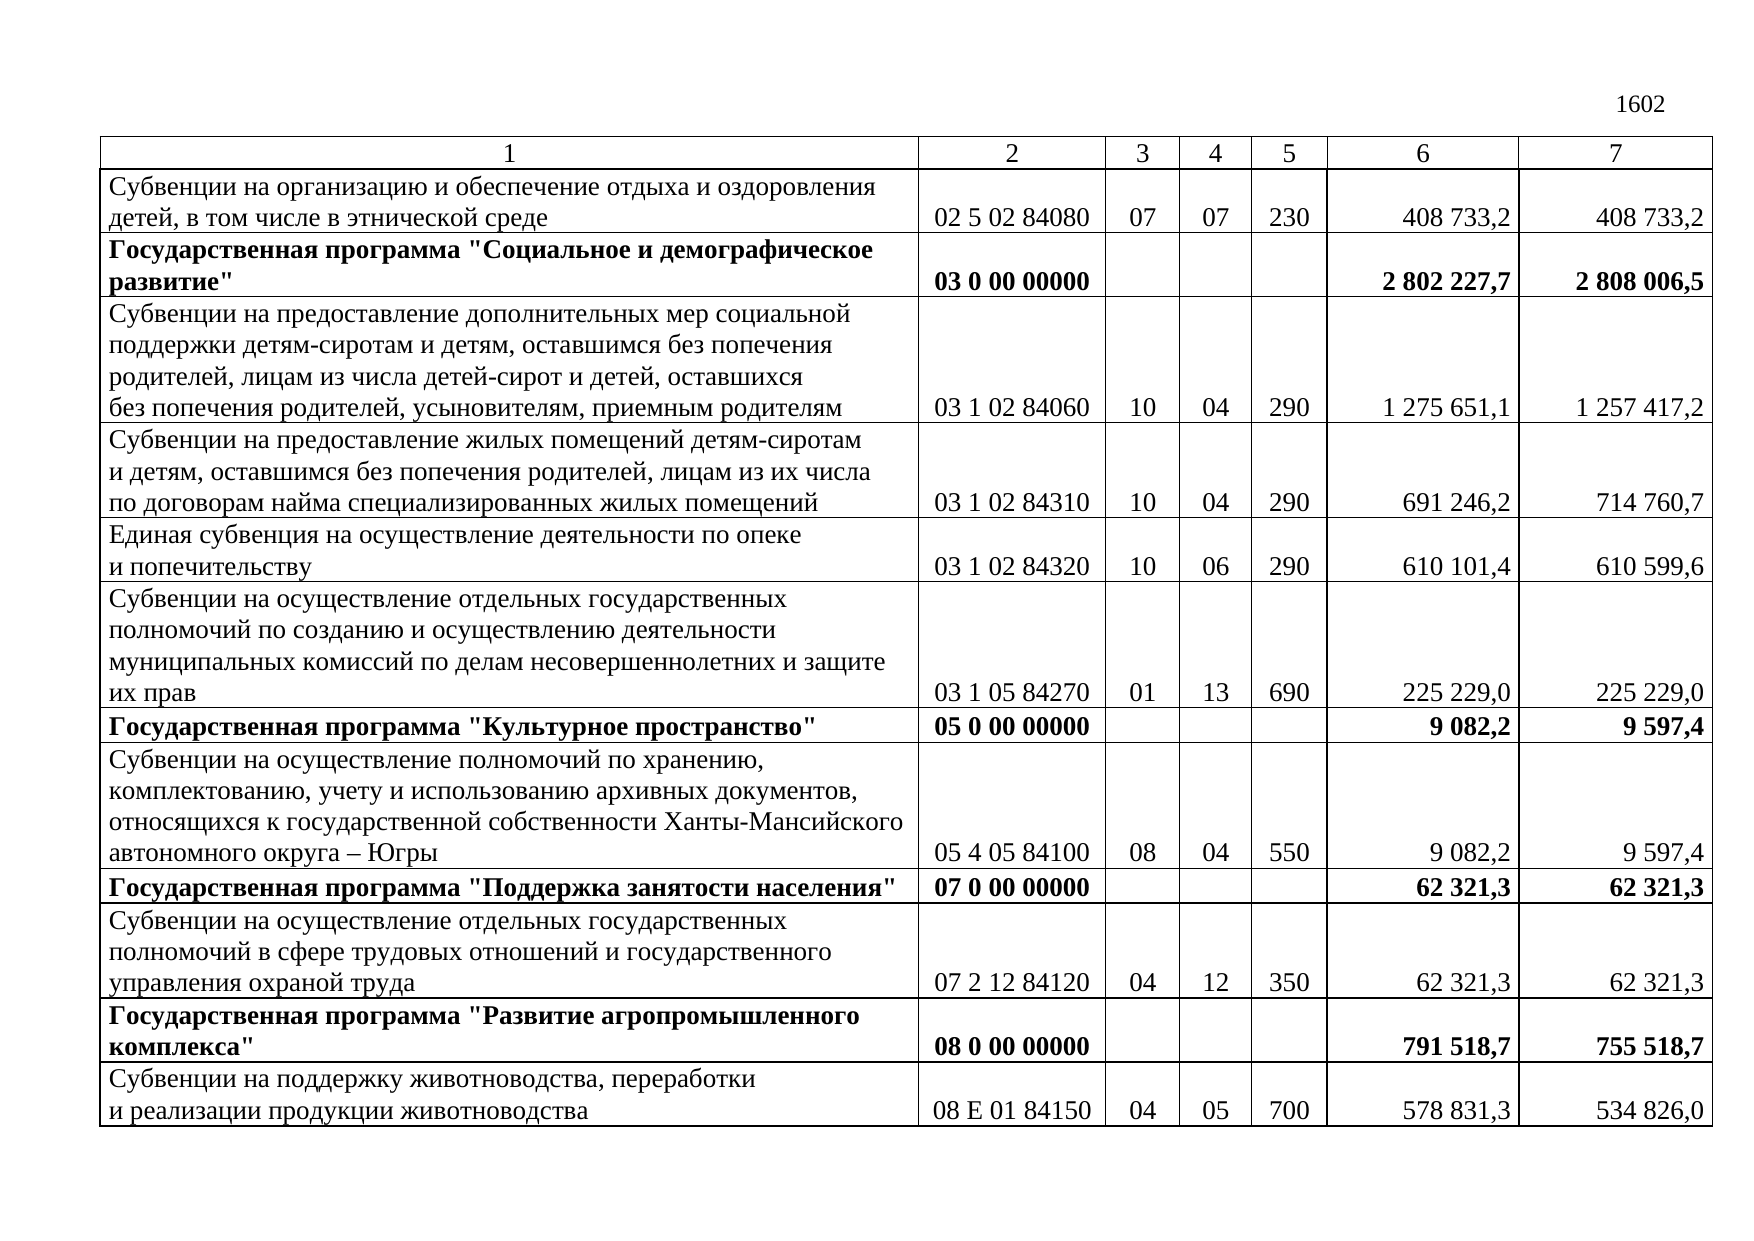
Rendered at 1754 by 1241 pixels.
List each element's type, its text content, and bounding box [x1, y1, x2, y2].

table_cell 408 733,2 [1328, 170, 1518, 232]
table_cell 9 082,2 [1328, 743, 1518, 868]
table_cell 04 [1106, 904, 1179, 997]
table_cell 10 [1106, 518, 1179, 581]
table_cell 04 [1180, 743, 1251, 868]
table_header 7 [1519, 137, 1712, 168]
table_cell 07 [1180, 170, 1251, 232]
table_cell 350 [1252, 904, 1326, 997]
table_header 6 [1328, 137, 1518, 168]
table_cell [1180, 708, 1251, 741]
table_cell 225 229,0 [1520, 582, 1712, 707]
table_cell 1 275 651,1 [1328, 297, 1518, 422]
table_cell 04 [1106, 1063, 1179, 1125]
table_header 4 [1180, 137, 1251, 168]
table_cell 290 [1252, 423, 1326, 517]
table_cell 578 831,3 [1328, 1063, 1518, 1125]
table_cell 02 5 02 84080 [919, 170, 1105, 232]
table_cell Единая субвенция на осуществление деятельности по опеке и попечительству [101, 518, 918, 581]
table_cell 230 [1252, 170, 1326, 232]
table_cell [1106, 233, 1179, 296]
table_cell Государственная программа "Культурное пространство" [101, 708, 918, 741]
table_cell 610 101,4 [1328, 518, 1518, 581]
table_cell 08 [1106, 743, 1179, 868]
table_cell [1252, 708, 1326, 741]
table_cell 07 [1106, 170, 1179, 232]
table_cell 01 [1106, 582, 1179, 707]
table_cell [1180, 233, 1251, 296]
table_cell 610 599,6 [1520, 518, 1712, 581]
table_cell 714 760,7 [1520, 423, 1712, 517]
table_cell Субвенции на поддержку животноводства, переработки и реализации продукции животноводства [101, 1063, 918, 1125]
table_cell 05 4 05 84100 [919, 743, 1105, 868]
table_header 3 [1106, 137, 1179, 168]
table_header 2 [919, 137, 1105, 168]
table_cell Государственная программа "Развитие агропромышленного комплекса" [101, 999, 918, 1061]
table_cell Государственная программа "Поддержка занятости населения" [101, 869, 918, 902]
table_cell 03 1 02 84320 [919, 518, 1105, 581]
table_cell 1 257 417,2 [1520, 297, 1712, 422]
table_cell 2 808 006,5 [1520, 233, 1712, 296]
table_cell 700 [1252, 1063, 1326, 1125]
table_cell [1252, 999, 1326, 1061]
table_cell 691 246,2 [1328, 423, 1518, 517]
table_cell 05 0 00 00000 [919, 708, 1105, 741]
table_cell 2 802 227,7 [1328, 233, 1518, 296]
table_cell Субвенции на осуществление отдельных государственных полномочий в сфере трудовых отношений и государственного управления охраной труда [101, 904, 918, 997]
table_cell Субвенции на организацию и обеспечение отдыха и оздоровления детей, в том числе в этнической среде [101, 170, 918, 232]
table_cell 9 597,4 [1520, 708, 1712, 741]
table_cell 62 321,3 [1520, 869, 1712, 902]
table_cell 08 E 01 84150 [919, 1063, 1105, 1125]
table_cell 534 826,0 [1520, 1063, 1712, 1125]
table_cell 290 [1252, 518, 1326, 581]
table_cell 408 733,2 [1520, 170, 1712, 232]
table_cell 791 518,7 [1328, 999, 1518, 1061]
table_cell 12 [1180, 904, 1251, 997]
table_cell 03 1 05 84270 [919, 582, 1105, 707]
table_cell 04 [1180, 297, 1251, 422]
table_cell 03 1 02 84310 [919, 423, 1105, 517]
table_cell 08 0 00 00000 [919, 999, 1105, 1061]
table_cell 13 [1180, 582, 1251, 707]
table_cell 62 321,3 [1328, 904, 1518, 997]
table_cell 07 0 00 00000 [919, 869, 1105, 902]
table_cell 690 [1252, 582, 1326, 707]
table_cell 755 518,7 [1520, 999, 1712, 1061]
table_cell [1252, 869, 1326, 902]
table_cell [1180, 869, 1251, 902]
table_cell 05 [1180, 1063, 1251, 1125]
table_cell 06 [1180, 518, 1251, 581]
table_cell 03 0 00 00000 [919, 233, 1105, 296]
table_cell Субвенции на предоставление жилых помещений детям-сиротам и детям, оставшимся без попечения родителей, лицам из их числа по договорам найма специализированных жилых помещений [101, 423, 918, 517]
table_cell 62 321,3 [1520, 904, 1712, 997]
table_cell [1106, 869, 1179, 902]
table_cell 10 [1106, 297, 1179, 422]
table_header 1 [101, 137, 918, 168]
table_cell [1106, 708, 1179, 741]
table_cell [1180, 999, 1251, 1061]
table_header 5 [1252, 137, 1327, 168]
table_cell [1252, 233, 1326, 296]
table_cell 62 321,3 [1328, 869, 1518, 902]
table_cell 9 082,2 [1328, 708, 1518, 741]
table_cell 9 597,4 [1520, 743, 1712, 868]
table_cell Субвенции на осуществление отдельных государственных полномочий по созданию и осуществлению деятельности муниципальных комиссий по делам несовершеннолетних и защите их прав [101, 582, 918, 707]
table_cell 550 [1252, 743, 1326, 868]
table_cell 10 [1106, 423, 1179, 517]
table_cell Субвенции на предоставление дополнительных мер социальной поддержки детям-сиротам и детям, оставшимся без попечения родителей, лицам из числа детей-сирот и детей, оставшихся без попечения родителей, усыновителям, приемным родителям [101, 297, 918, 422]
table_cell 03 1 02 84060 [919, 297, 1105, 422]
table_cell 04 [1180, 423, 1251, 517]
table_cell 07 2 12 84120 [919, 904, 1105, 997]
table_cell [1106, 999, 1179, 1061]
table_cell 290 [1252, 297, 1326, 422]
table_cell 225 229,0 [1328, 582, 1518, 707]
table_cell Субвенции на осуществление полномочий по хранению, комплектованию, учету и использованию архивных документов, относящихся к государственной собственности Ханты-Мансийского автономного округа – Югры [101, 743, 918, 868]
table_cell Государственная программа "Социальное и демографическое развитие" [101, 233, 918, 296]
